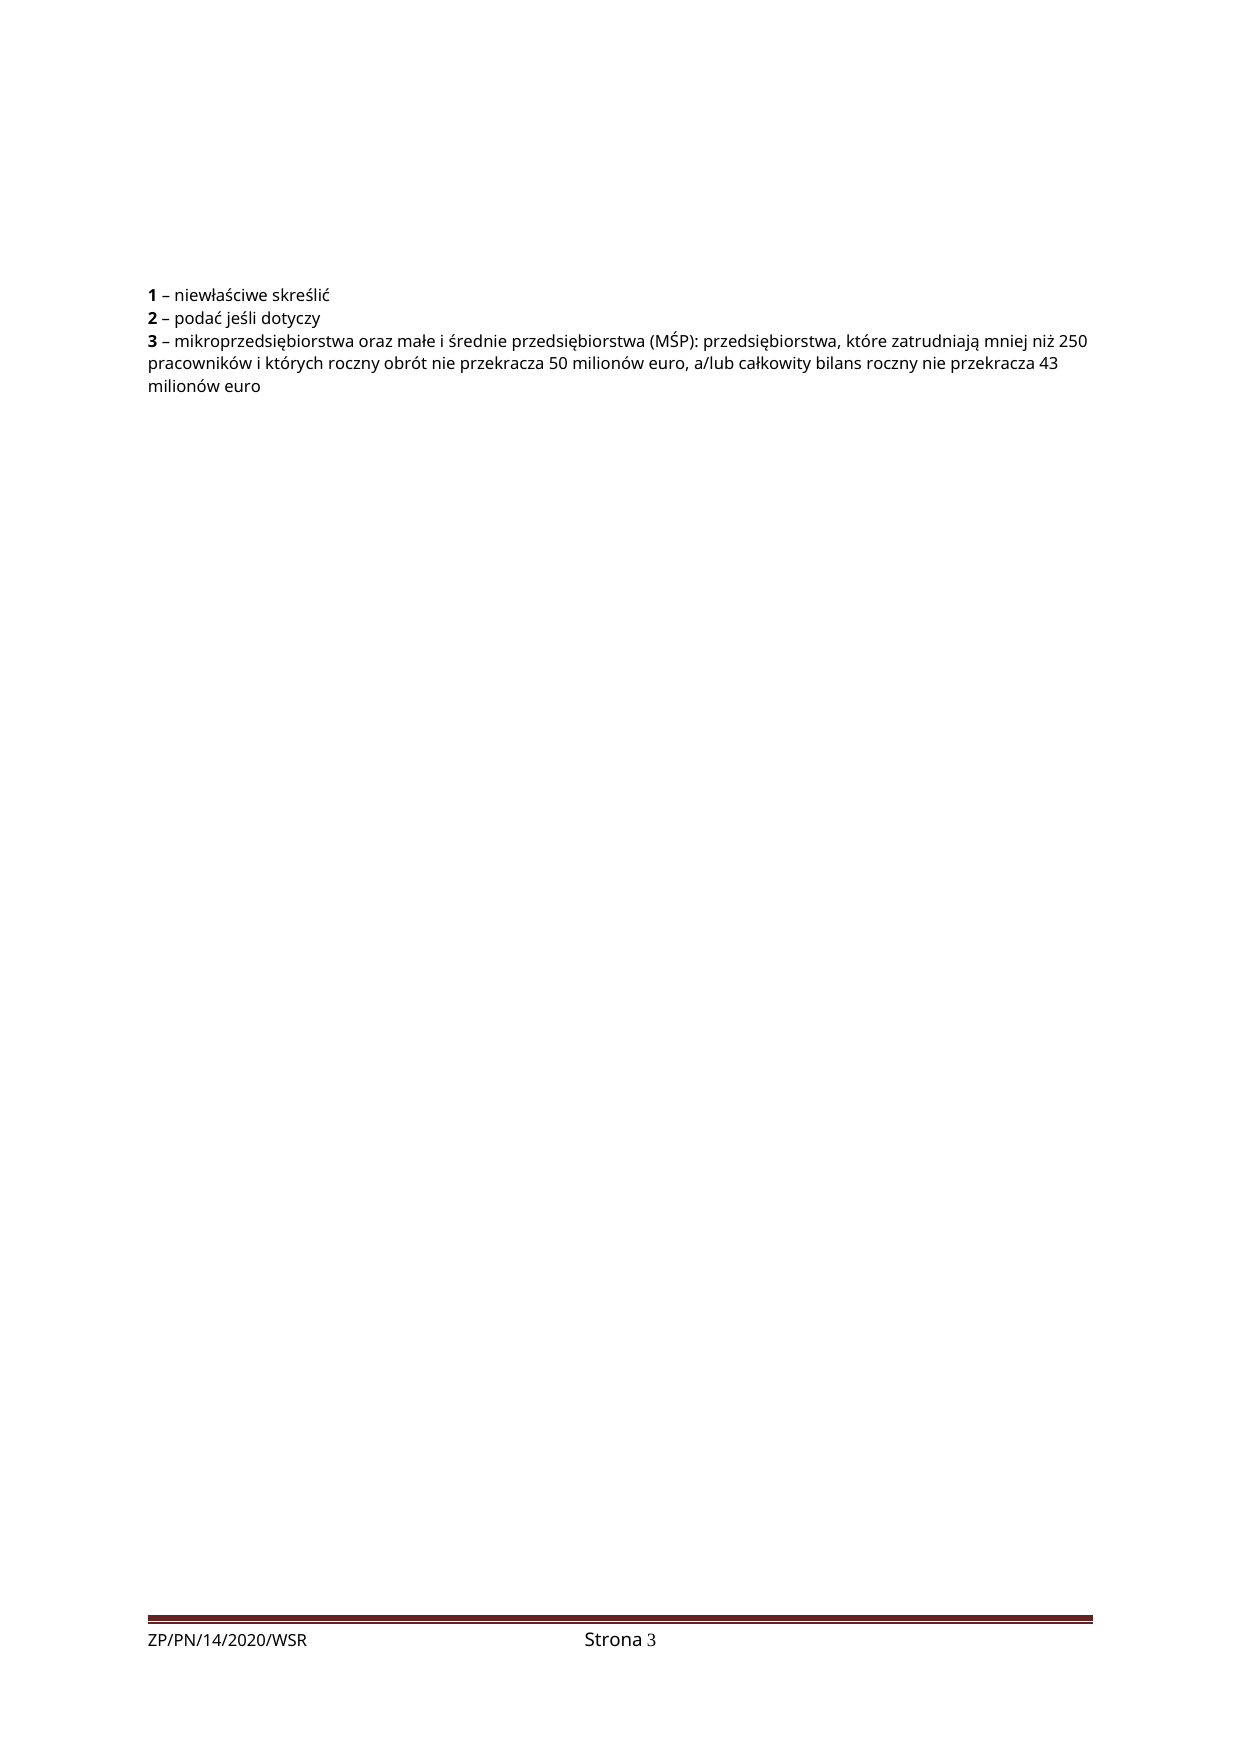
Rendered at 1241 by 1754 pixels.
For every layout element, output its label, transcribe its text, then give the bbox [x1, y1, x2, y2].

text 2 – podać jeśli dotyczy [148, 307, 1093, 329]
text 1 – niewłaściwe skreślić [148, 284, 1093, 307]
text 3 – mikroprzedsiębiorstwa oraz małe i średnie przedsiębiorstwa (MŚP): przedsiębiorstwa, które zatrudniają mniej niż 250 pracowników i których roczny obrót nie przekracza 50 milionów euro, a/lub całkowity bilans roczny nie przekracza 43 milionów euro [148, 329, 1093, 397]
